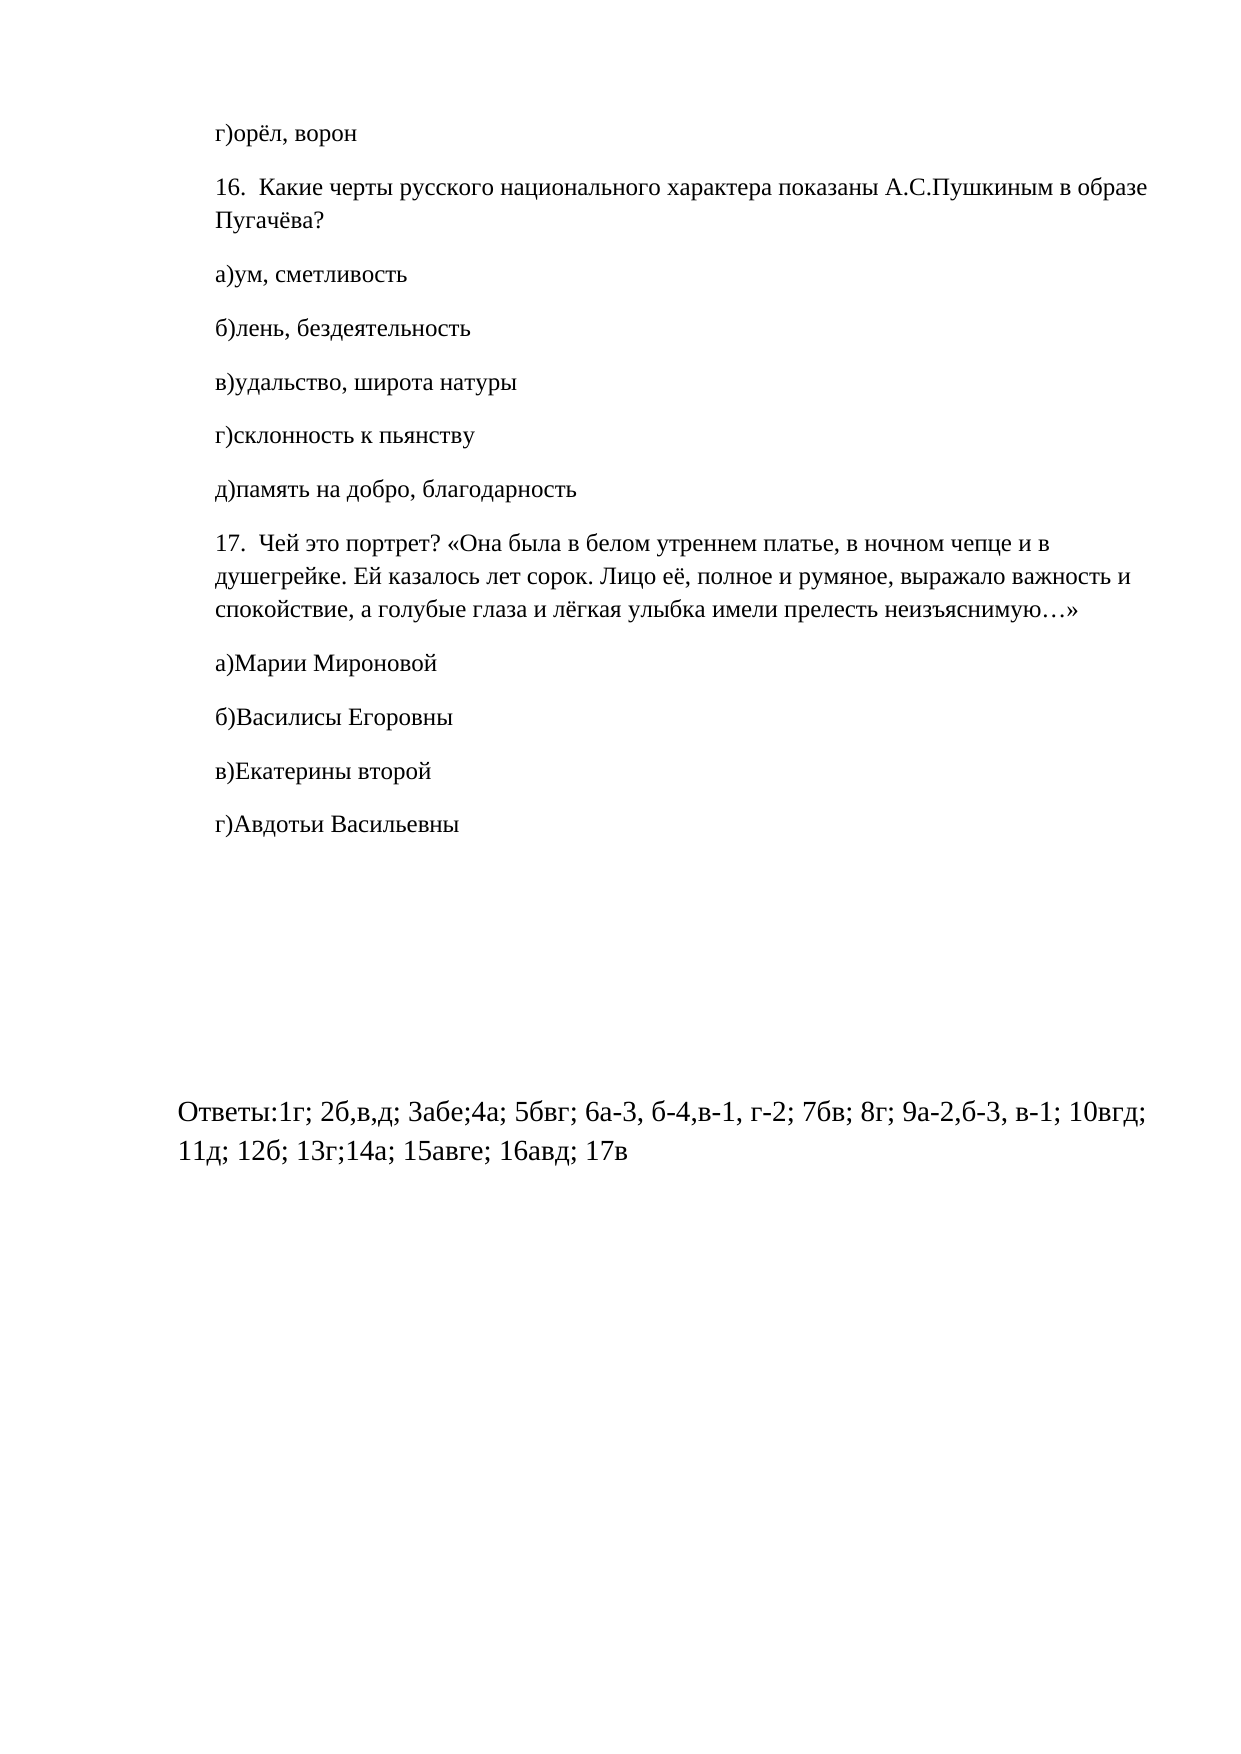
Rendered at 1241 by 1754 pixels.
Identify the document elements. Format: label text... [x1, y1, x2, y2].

text б)Василисы Егоровны [215, 702, 1152, 731]
text г)Авдотьи Васильевны [215, 809, 1152, 838]
text д)память на добро, благодарность [215, 474, 1152, 503]
text а)ум, сметливость [215, 259, 1152, 288]
text в)Екатерины второй [215, 756, 1152, 784]
text г)склонность к пьянству [215, 420, 1152, 449]
text в)удальство, широта натуры [215, 367, 1152, 395]
text б)лень, бездеятельность [215, 313, 1152, 341]
text а)Марии Мироновой [215, 648, 1152, 677]
text Ответы:1г; 2б,в,д; 3абе;4а; 5бвг; 6а-3, б-4,в-1, г-2; 7бв; 8г; 9а-2,б-3, в-1; 10вгд; 11д; 12б; 13г;14а; 15авге; 16авд; 17в [177, 1094, 1152, 1167]
text 16. Какие черты русского национального характера показаны А.С.Пушкиным в образе Пугачёва? [215, 172, 1152, 234]
text 17. Чей это портрет? «Она была в белом утреннем платье, в ночном чепце и в душегрейке. Ей казалось лет сорок. Лицо её, полное и румяное, выражало важность и спокойствие, а голубые глаза и лёгкая улыбка имели прелесть неизъяснимую…» [215, 528, 1152, 623]
text г)орёл, ворон [215, 118, 1152, 147]
